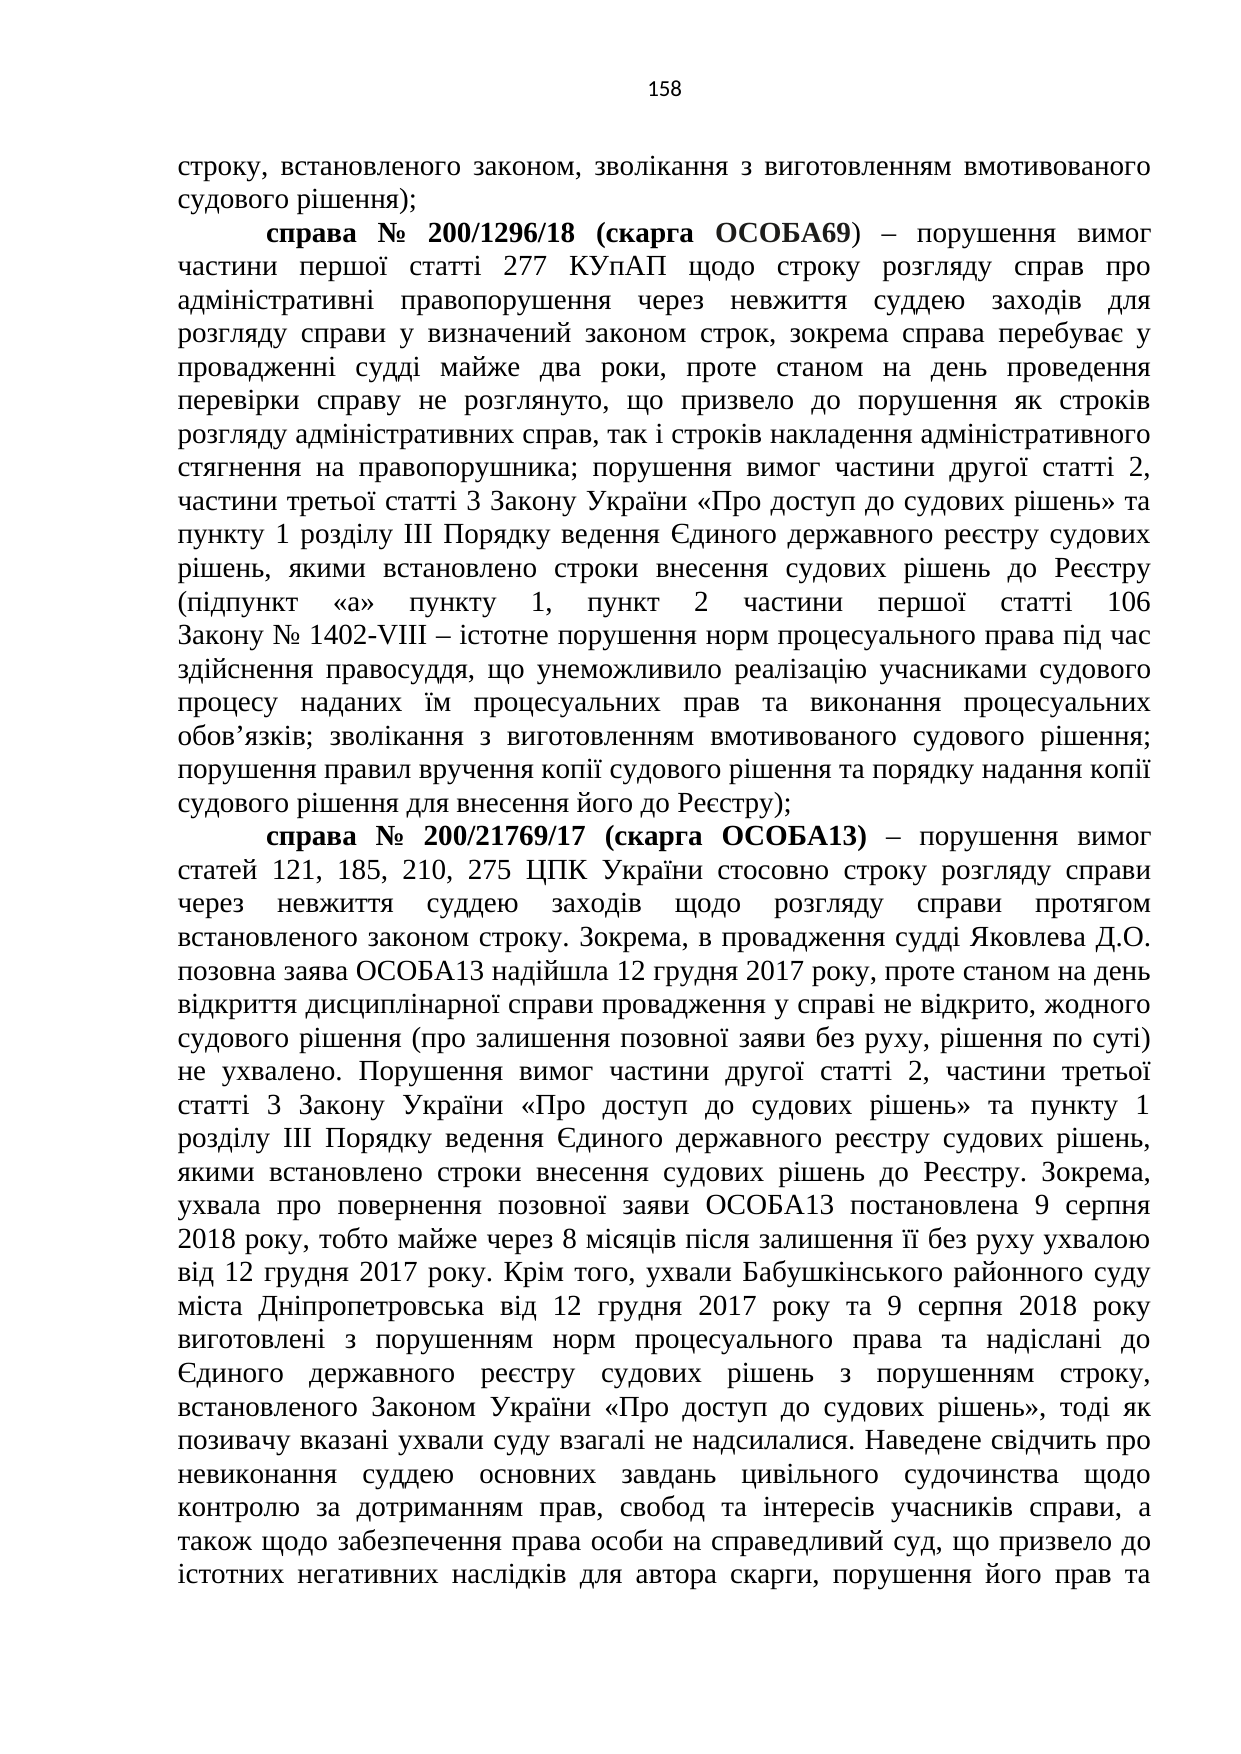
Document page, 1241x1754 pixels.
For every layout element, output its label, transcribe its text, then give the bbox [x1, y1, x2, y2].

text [177, 818, 1152, 1590]
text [177, 148, 1152, 215]
text справа № 200/1296/18 (скарга ОСОБА69) – порушення вимог частини першої статті 277 КУпАП щодо строку розгляду справ про адміністративні правопорушення через невжиття суддею заходів для розгляду справи у визначений законом строк, зокрема справа перебуває у провадженні судді майже два роки, проте станом на день проведення перевірки справу не розглянуто, що призвело до порушення як строків розгляду адміністративних справ, так і строків накладення адміністративного стягнення на правопорушника; порушення вимог частини другої статті 2, частини третьої статті 3 Закону України «Про доступ до судових рішень» та пункту 1 розділу ІІІ Порядку ведення Єдиного державного реєстру судових рішень, якими встановлено строки внесення судових рішень до Реєстру (підпункт «а» пункту 1, пункт 2 частини першої статті 106 Закону № 1402-VIII – істотне порушення норм процесуального права під час здійснення правосуддя, що унеможливило реалізацію учасниками судового процесу наданих їм процесуальних прав та виконання процесуальних обов’язків; зволікання з виготовленням вмотивованого судового рішення; порушення правил вручення копії судового рішення та порядку надання копії судового рішення для внесення його до Реєстру); [177, 215, 1152, 818]
